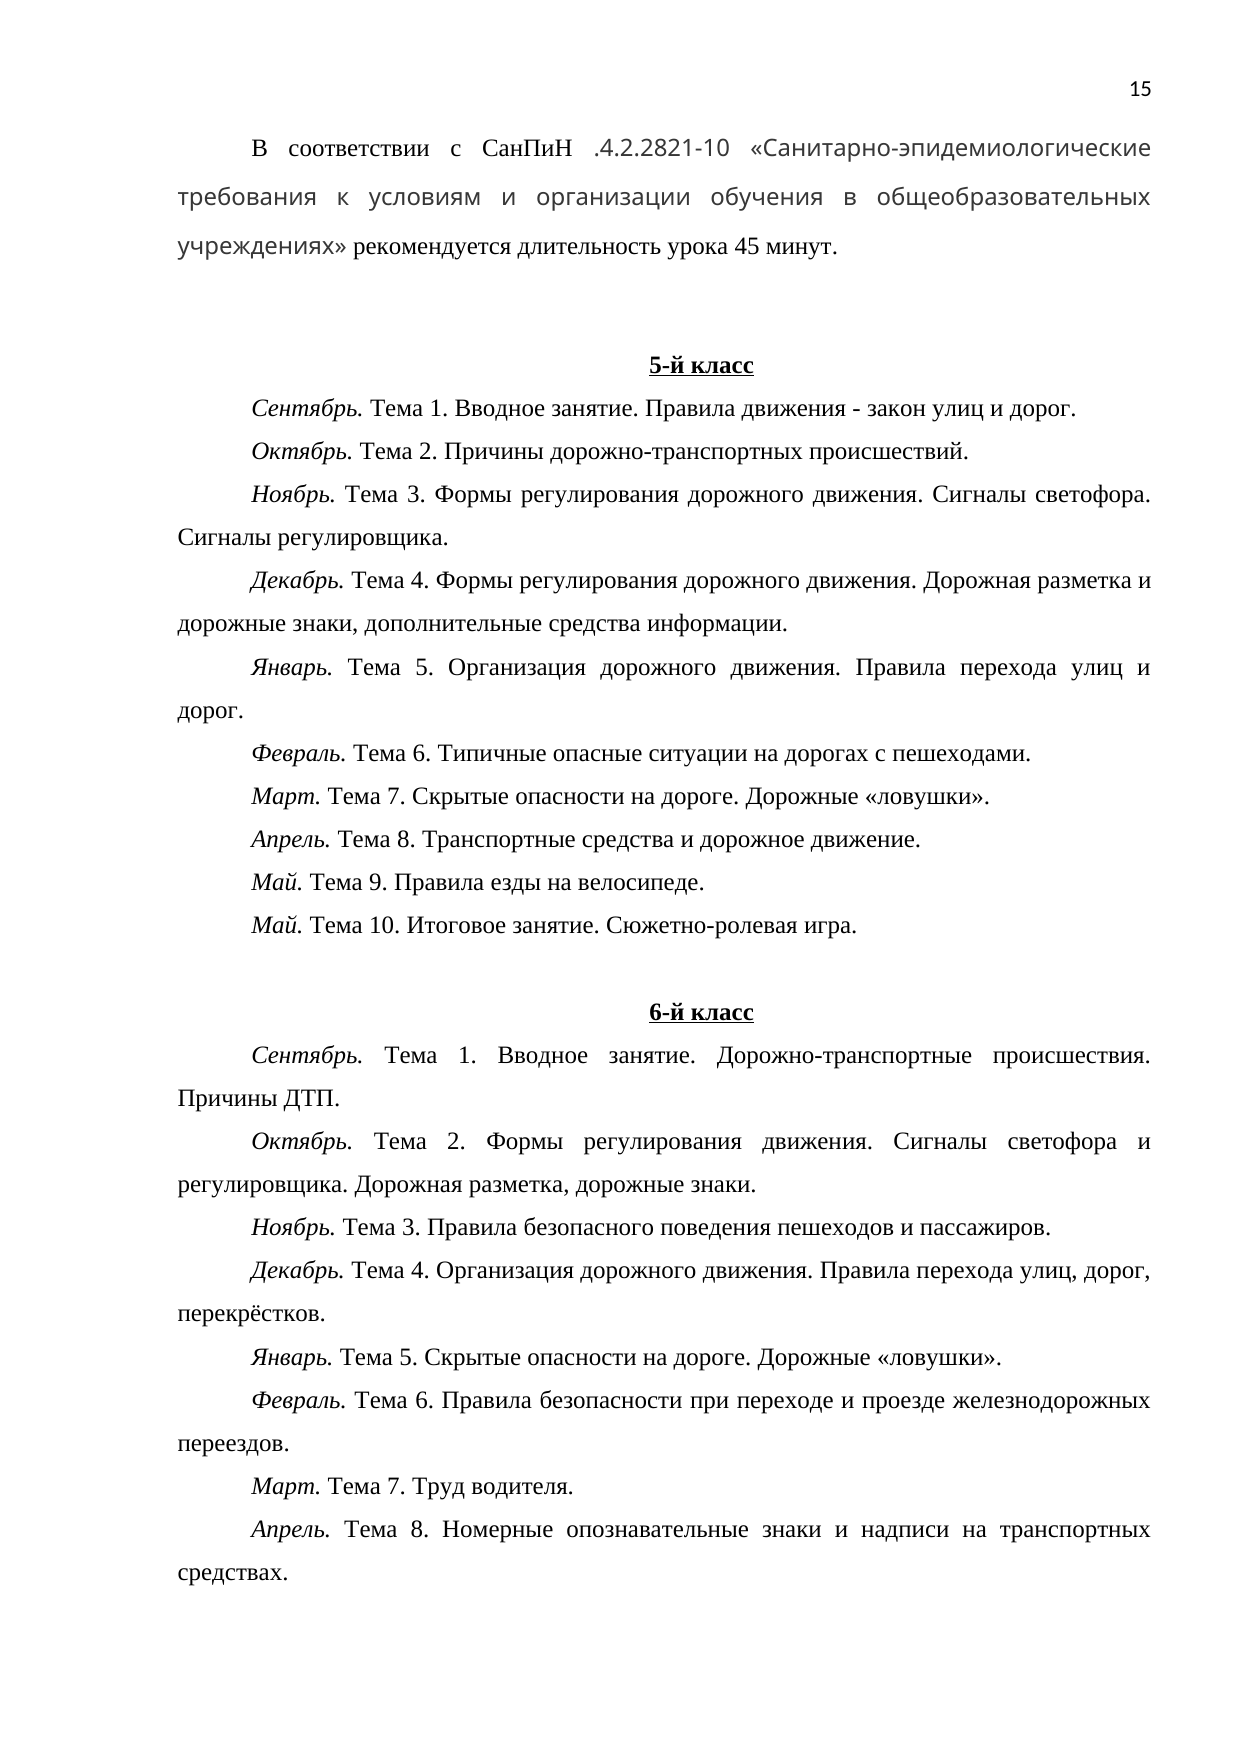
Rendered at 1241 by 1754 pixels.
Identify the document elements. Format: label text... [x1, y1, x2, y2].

text Ноябрь. Тема 3. Формы регулирования дорожного движения. Сигналы светофора. Сигналы регулировщика. [177, 479, 1152, 551]
text Ноябрь. Тема 3. Правила безопасного поведения пешеходов и пассажиров. [177, 1212, 1152, 1241]
text 6-й класс [177, 997, 1152, 1025]
text Сентябрь. Тема 1. Вводное занятие. Правила движения - закон улиц и дорог. [177, 393, 1152, 422]
text Май. Тема 9. Правила езды на велосипеде. [177, 867, 1152, 896]
text Февраль. Тема 6. Правила безопасности при переходе и проезде железнодорожных переездов. [177, 1385, 1152, 1457]
text Апрель. Тема 8. Номерные опознавательные знаки и надписи на транспортных средствах. [177, 1514, 1152, 1586]
text Сентябрь. Тема 1. Вводное занятие. Дорожно-транспортные происшествия. Причины ДТП. [177, 1040, 1152, 1112]
text Май. Тема 10. Итоговое занятие. Сюжетно-ролевая игра. [177, 910, 1152, 939]
text Январь. Тема 5. Скрытые опасности на дороге. Дорожные «ловушки». [177, 1342, 1152, 1370]
text В соответствии с СанПиН .4.2.2821-10 «Санитарно-эпидемиологические требования к условиям и организации обучения в общеобразовательных учреждениях» рекомендуется длительность урока 45 минут. [177, 131, 1152, 180]
text 5-й класс [177, 350, 1152, 378]
text Декабрь. Тема 4. Формы регулирования дорожного движения. Дорожная разметка и дорожные знаки, дополнительные средства информации. [177, 565, 1152, 637]
text Апрель. Тема 8. Транспортные средства и дорожное движение. [177, 824, 1152, 853]
text Октябрь. Тема 2. Причины дорожно-транспортных происшествий. [177, 436, 1152, 465]
text Январь. Тема 5. Организация дорожного движения. Правила перехода улиц и дорог. [177, 652, 1152, 723]
text В соответствии с СанПиН .4.2.2821-10 «Санитарно-эпидемиологические требования к условиям и организации обучения в общеобразовательных учреждениях» рекомендуется длительность урока 45 минут. [177, 212, 1152, 261]
text Октябрь. Тема 2. Формы регулирования движения. Сигналы светофора и регулировщика. Дорожная разметка, дорожные знаки. [177, 1126, 1152, 1198]
text Декабрь. Тема 4. Организация дорожного движения. Правила перехода улиц, дорог, перекрёстков. [177, 1255, 1152, 1327]
text Февраль. Тема 6. Типичные опасные ситуации на дорогах с пешеходами. [177, 738, 1152, 767]
text Март. Тема 7. Труд водителя. [177, 1471, 1152, 1500]
text Март. Тема 7. Скрытые опасности на дороге. Дорожные «ловушки». [177, 781, 1152, 810]
